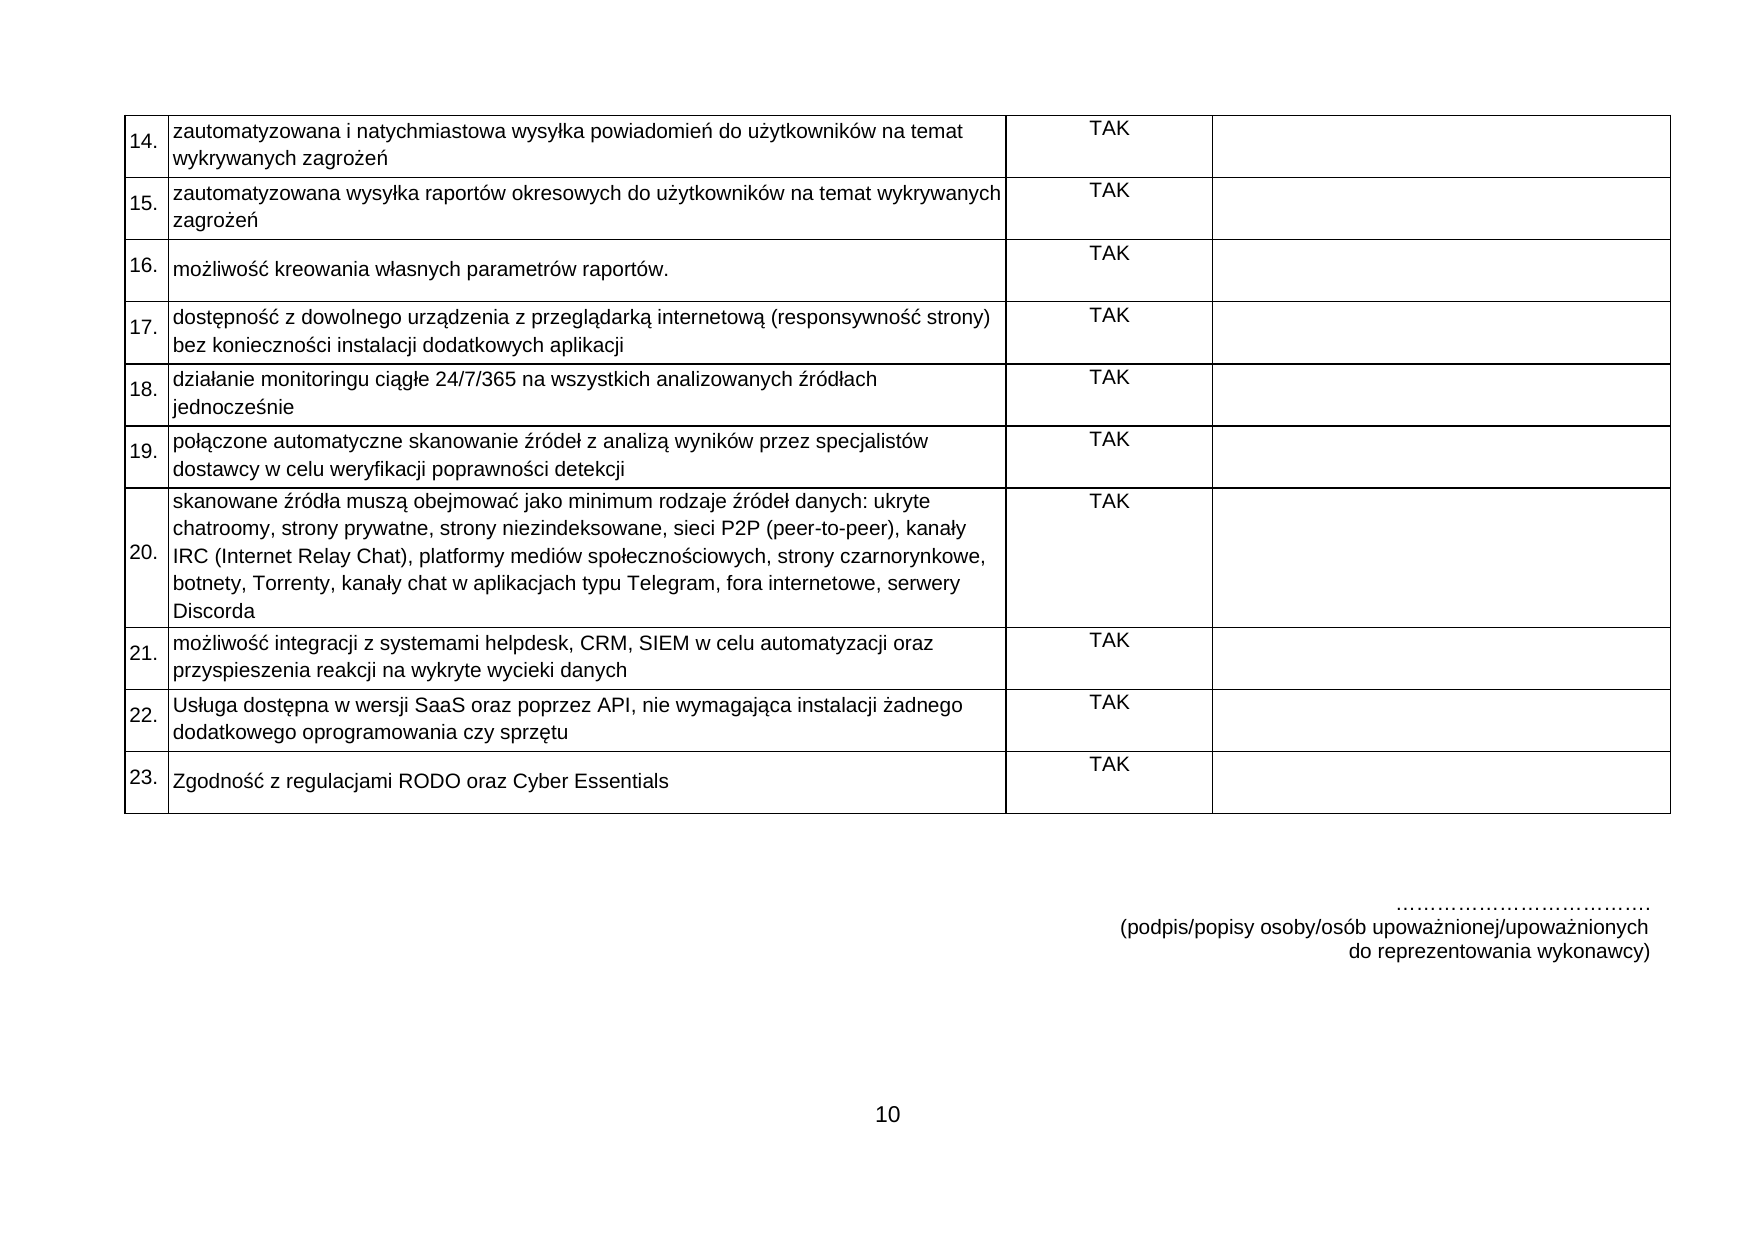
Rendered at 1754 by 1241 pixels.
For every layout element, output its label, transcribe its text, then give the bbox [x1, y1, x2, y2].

table_cell [126, 690, 168, 751]
table_cell [1213, 240, 1670, 301]
table_cell [126, 752, 168, 813]
table_cell [126, 178, 168, 239]
table_cell [126, 365, 168, 425]
table_cell TAK [1007, 752, 1212, 813]
table_cell [126, 489, 168, 626]
table_cell możliwość integracji z systemami helpdesk, CRM, SIEM w celu automatyzacji oraz przyspieszenia reakcji na wykryte wycieki danych [169, 628, 1005, 688]
table_cell [1213, 427, 1670, 487]
table_cell [1213, 752, 1670, 813]
table_cell możliwość kreowania własnych parametrów raportów. [169, 240, 1005, 301]
table_cell [126, 116, 168, 177]
table_cell połączone automatyczne skanowanie źródeł z analizą wyników przez specjalistów dostawcy w celu weryfikacji poprawności detekcji [169, 427, 1005, 487]
table_cell zautomatyzowana wysyłka raportów okresowych do użytkowników na temat wykrywanych zagrożeń [169, 178, 1005, 239]
table_cell działanie monitoringu ciągłe 24/7/365 na wszystkich analizowanych źródłach jednocześnie [169, 365, 1005, 425]
table_cell TAK [1007, 690, 1212, 751]
table_cell [1213, 178, 1670, 239]
table_cell [1213, 365, 1670, 425]
table_cell TAK [1007, 178, 1212, 239]
table_cell [126, 628, 168, 688]
table_cell [126, 302, 168, 363]
text (podpis/popisy osoby/osób upoważnionej/upoważnionych [125, 915, 1651, 939]
table_cell TAK [1007, 427, 1212, 487]
table_cell Usługa dostępna w wersji SaaS oraz poprzez API, nie wymagająca instalacji żadnego dodatkowego oprogramowania czy sprzętu [169, 690, 1005, 751]
table_cell [126, 427, 168, 487]
table_cell Zgodność z regulacjami RODO oraz Cyber Essentials [169, 752, 1005, 813]
table_cell [1213, 302, 1670, 363]
table_cell TAK [1007, 240, 1212, 301]
table_cell [1213, 628, 1670, 688]
table_cell TAK [1007, 489, 1212, 626]
table_cell TAK [1007, 116, 1212, 177]
table_cell [126, 240, 168, 301]
table_cell zautomatyzowana i natychmiastowa wysyłka powiadomień do użytkowników na temat wykrywanych zagrożeń [169, 116, 1005, 177]
table_cell TAK [1007, 365, 1212, 425]
table_cell dostępność z dowolnego urządzenia z przeglądarką internetową (responsywność strony) bez konieczności instalacji dodatkowych aplikacji [169, 302, 1005, 363]
table_cell TAK [1007, 302, 1212, 363]
table_cell [1213, 690, 1670, 751]
text ………………………………. [125, 891, 1651, 915]
table_cell skanowane źródła muszą obejmować jako minimum rodzaje źródeł danych: ukryte chatroomy, strony prywatne, strony niezindeksowane, sieci P2P (peer-to-peer), kanały IRC (Internet Relay Chat), platformy mediów społecznościowych, strony czarnorynkowe, botnety, Torrenty, kanały chat w aplikacjach typu Telegram, fora internetowe, serwery Discorda [169, 489, 1005, 626]
table_cell [1213, 489, 1670, 626]
table_cell TAK [1007, 628, 1212, 688]
table_cell [1213, 116, 1670, 177]
text do reprezentowania wykonawcy) [125, 939, 1651, 963]
